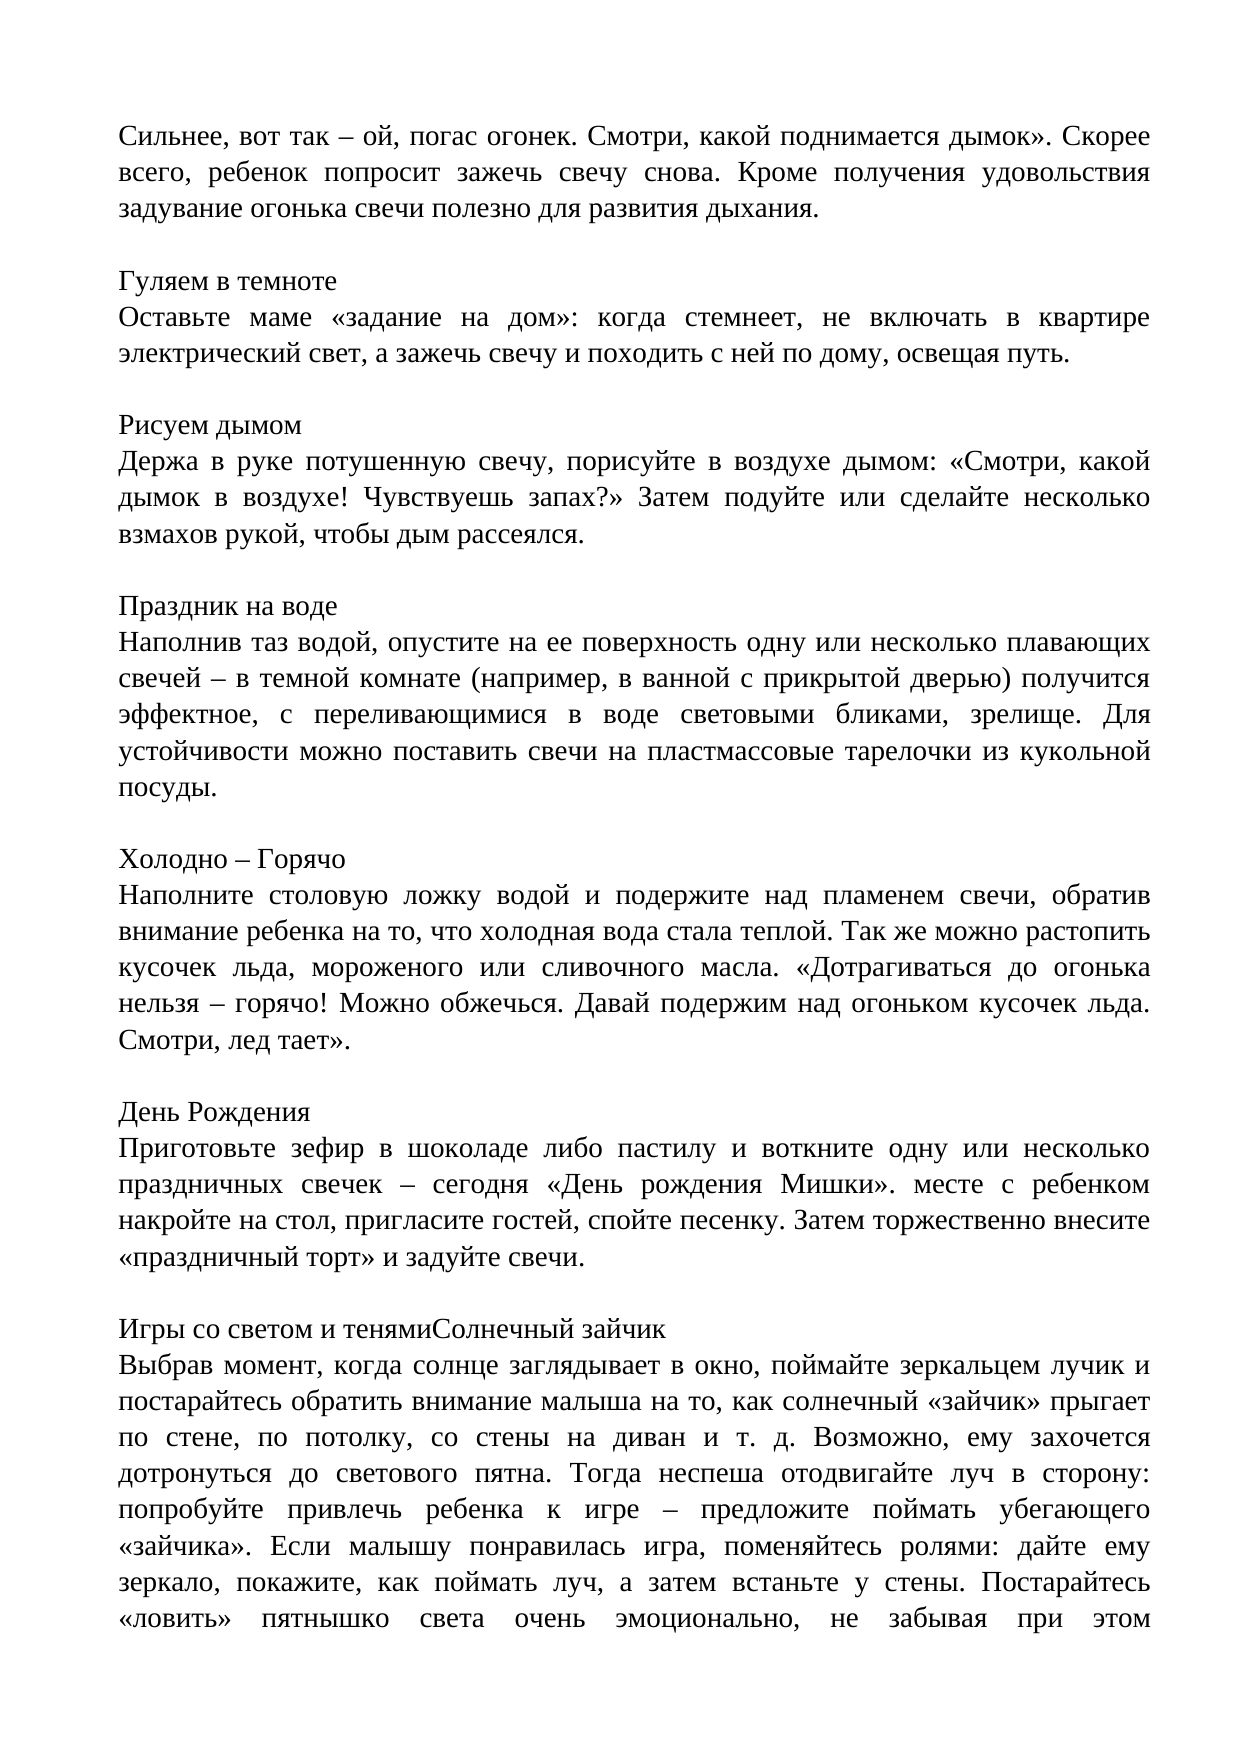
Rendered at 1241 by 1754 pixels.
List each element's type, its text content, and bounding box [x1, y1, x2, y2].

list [118, 1347, 1152, 1634]
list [118, 118, 1152, 224]
list Наполните столовую ложку водой и подержите над пламенем свечи, обратив внимание ребенка на то, что холодная вода стала теплой. Так же можно растопить кусочек льда, мороженого или сливочного масла. «Дотрагиваться до огонька нельзя – горячо! Можно обжечься. Давай подержим над огоньком кусочек льда. Смотри, лед тает». [118, 877, 1152, 1055]
list Наполнив таз водой, опустите на ее поверхность одну или несколько плавающих свечей – в темной комнате (например, в ванной с прикрытой дверью) получится эффектное, с переливающимися в воде световыми бликами, зрелище. Для устойчивости можно поставить свечи на пластмассовые тарелочки из кукольной посуды. [118, 624, 1152, 802]
list Гуляем в темноте [118, 263, 1152, 296]
list День Рождения [118, 1094, 1152, 1128]
list Игры со светом и тенямиСолнечный зайчик [118, 1311, 1152, 1344]
list Холодно – Горячо [118, 841, 1152, 874]
list Рисуем дымом [118, 407, 1152, 441]
list Держа в руке потушенную свечу, порисуйте в воздухе дымом: «Смотри, какой дымок в воздухе! Чувствуешь запах?» Затем подуйте или сделайте несколько взмахов рукой, чтобы дым рассеялся. [118, 443, 1152, 549]
list Оставьте маме «задание на дом»: когда стемнеет, не включать в квартире электрический свет, а зажечь свечу и походить с ней по дому, освещая путь. [118, 299, 1152, 368]
list Праздник на воде [118, 588, 1152, 622]
list Приготовьте зефир в шоколаде либо пастилу и воткните одну или несколько праздничных свечек – сегодня «День рождения Мишки». месте с ребенком накройте на стол, пригласите гостей, спойте песенку. Затем торжественно внесите «праздничный торт» и задуйте свечи. [118, 1130, 1152, 1272]
